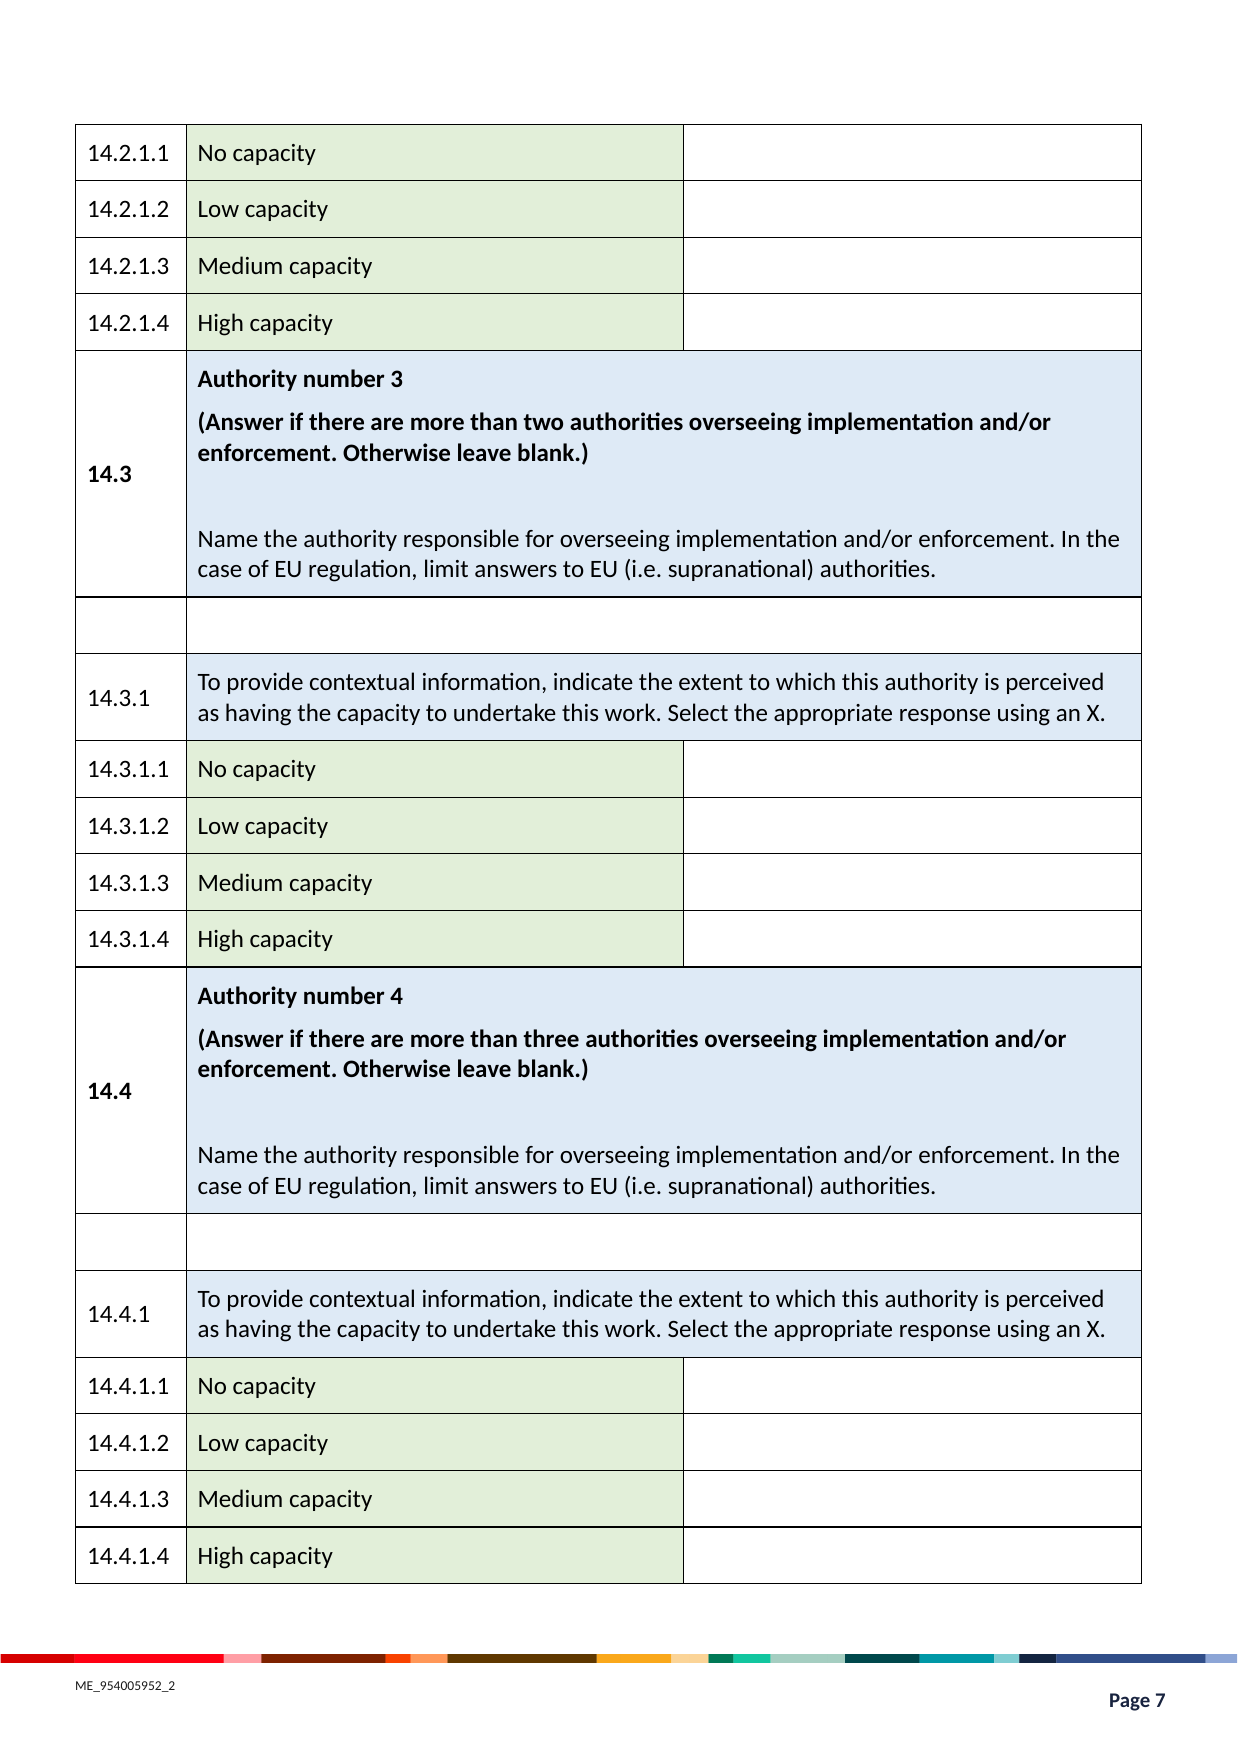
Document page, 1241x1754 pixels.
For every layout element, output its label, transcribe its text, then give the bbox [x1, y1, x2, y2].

table_cell Authority number 3 (Answer if there are more than two authorities overseeing implementation and/or enforcement. Otherwise leave blank.) Name the authority responsible for overseeing implementation and/or enforcement. In the case of EU regulation, limit answers to EU (i.e. supranational) authorities. [187, 351, 1141, 596]
table_cell 14.2.1.2 [76, 181, 186, 237]
table_cell 14.3 [76, 351, 186, 596]
table_cell 14.3.1 [76, 654, 186, 740]
table_cell [684, 238, 1141, 293]
table_cell [684, 1471, 1141, 1526]
table_cell [684, 911, 1141, 966]
table_cell [684, 854, 1141, 910]
table_cell Low capacity [187, 798, 683, 853]
table_cell 14.3.1.3 [76, 854, 186, 910]
table_cell No capacity [187, 1358, 683, 1413]
table_cell [76, 598, 186, 653]
table_cell High capacity [187, 1528, 683, 1583]
table_cell [187, 598, 1141, 653]
table_cell [187, 1214, 1141, 1269]
table_cell [684, 1528, 1141, 1583]
table_cell High capacity [187, 911, 683, 966]
table_cell 14.4.1.1 [76, 1358, 186, 1413]
table_cell 14.4.1 [76, 1271, 186, 1357]
table_cell [684, 1414, 1141, 1470]
table_cell 14.4 [76, 968, 186, 1213]
table_cell 14.4.1.3 [76, 1471, 186, 1526]
table_cell Medium capacity [187, 854, 683, 910]
table_cell 14.2.1.3 [76, 238, 186, 293]
table_cell 14.4.1.2 [76, 1414, 186, 1470]
table_cell No capacity [187, 125, 683, 180]
table_cell [684, 741, 1141, 797]
table_cell 14.4.1.4 [76, 1528, 186, 1583]
table_cell Medium capacity [187, 238, 683, 293]
table_cell 14.3.1.1 [76, 741, 186, 797]
table_cell Low capacity [187, 1414, 683, 1470]
table_cell [684, 181, 1141, 237]
table_cell Medium capacity [187, 1471, 683, 1526]
table_cell [684, 1358, 1141, 1413]
table_cell High capacity [187, 294, 683, 350]
table_cell [684, 125, 1141, 180]
table_cell [684, 798, 1141, 853]
table_cell 14.2.1.1 [76, 125, 186, 180]
table_cell No capacity [187, 741, 683, 797]
table_cell 14.3.1.2 [76, 798, 186, 853]
table_cell 14.2.1.4 [76, 294, 186, 350]
table_cell Low capacity [187, 181, 683, 237]
table_cell [76, 1214, 186, 1269]
table_cell 14.3.1.4 [76, 911, 186, 966]
table_cell Authority number 4 (Answer if there are more than three authorities overseeing implementation and/or enforcement. Otherwise leave blank.) Name the authority responsible for overseeing implementation and/or enforcement. In the case of EU regulation, limit answers to EU (i.e. supranational) authorities. [187, 968, 1141, 1213]
picture [0, 1654, 1236, 1663]
table_cell [684, 294, 1141, 350]
